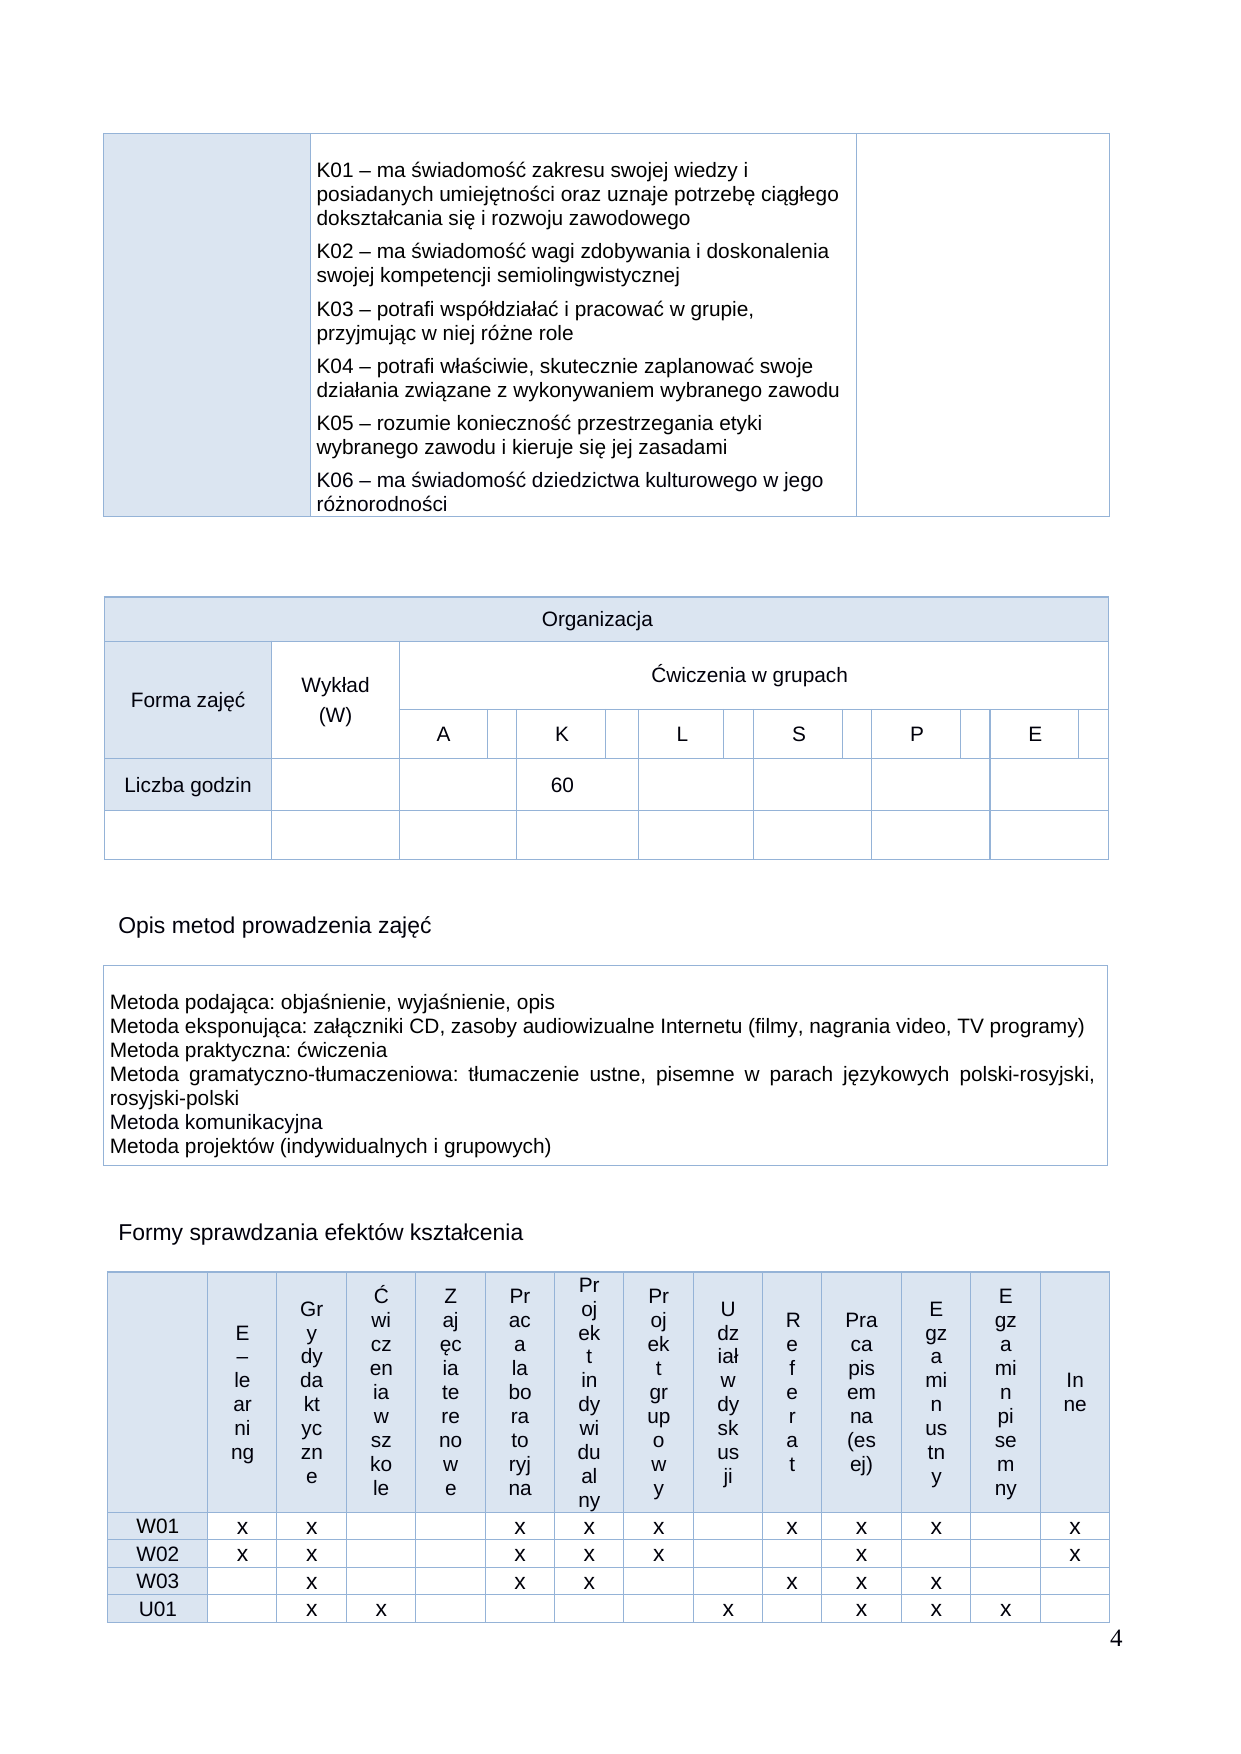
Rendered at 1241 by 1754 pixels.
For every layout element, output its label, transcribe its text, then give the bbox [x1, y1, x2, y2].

table_cell Liczba godzin [105, 759, 271, 810]
table_cell [694, 1513, 762, 1539]
table_cell x [624, 1513, 693, 1539]
table_cell [872, 759, 989, 810]
table_cell [606, 710, 638, 758]
table_cell [991, 759, 1108, 810]
table_cell x [1041, 1513, 1109, 1539]
table_cell [416, 1540, 485, 1567]
table_cell x [694, 1595, 762, 1622]
table_cell [971, 1513, 1040, 1539]
table_cell x [822, 1540, 901, 1567]
table_cell x [902, 1595, 970, 1622]
table_header Inne [1041, 1273, 1109, 1512]
table_cell [763, 1595, 821, 1622]
table_header Udział w dyskusji [694, 1273, 762, 1512]
table_cell x [1041, 1540, 1109, 1567]
table_cell [754, 811, 871, 858]
table_cell [991, 811, 1108, 858]
table_cell [105, 811, 271, 858]
table_cell K01 – ma świadomość zakresu swojej wiedzy i posiadanych umiejętności oraz uznaje potrzebę ciągłego dokształcania się i rozwoju zawodowego K02 – ma świadomość wagi zdobywania i doskonalenia swojej kompetencji semiolingwistycznej K03 – potrafi współdziałać i pracować w grupie, przyjmując w niej różne role K04 – potrafi właściwie, skutecznie zaplanować swoje działania związane z wykonywaniem wybranego zawodu K05 – rozumie konieczność przestrzegania etyki wybranego zawodu i kieruje się jej zasadami K06 – ma świadomość dziedzictwa kulturowego w jego różnorodności [311, 134, 856, 516]
table_cell [400, 811, 516, 858]
table_cell K [517, 710, 605, 758]
table_cell [488, 710, 516, 758]
table_cell [872, 811, 989, 858]
table_cell x [902, 1513, 970, 1539]
table_cell [624, 1568, 693, 1594]
table_cell [416, 1595, 485, 1622]
table_cell x [822, 1568, 901, 1594]
table_cell Wykład (W) [272, 642, 399, 758]
table_cell Forma zajęć [105, 642, 271, 758]
table_cell x [347, 1595, 415, 1622]
table_cell [971, 1540, 1040, 1567]
table_cell x [277, 1513, 346, 1539]
table_cell [1041, 1568, 1109, 1594]
table_cell [416, 1568, 485, 1594]
table_cell x [763, 1568, 821, 1594]
table_cell [857, 134, 1109, 516]
table_cell [347, 1568, 415, 1594]
table_cell [517, 811, 638, 858]
table_cell [971, 1568, 1040, 1594]
table_cell W02 [108, 1540, 207, 1567]
table_cell x [624, 1540, 693, 1567]
table_cell x [486, 1540, 554, 1567]
table_header Projekt grupowy [624, 1273, 693, 1512]
table_cell [272, 811, 399, 858]
table_header Praca laboratoryjna [486, 1273, 554, 1512]
table_cell [347, 1540, 415, 1567]
table_cell L [639, 710, 723, 758]
table_cell [694, 1568, 762, 1594]
table_cell E [991, 710, 1078, 758]
table_cell [843, 710, 871, 758]
table_cell [961, 710, 989, 758]
table_header E – learning [208, 1273, 276, 1512]
table_cell S [754, 710, 842, 758]
table_header Ćwiczenia w szkole [347, 1273, 415, 1512]
table_header Metoda podająca: objaśnienie, wyjaśnienie, opis Metoda eksponująca: załączniki CD, zasoby audiowizualne Internetu (filmy, nagrania video, TV programy) Metoda praktyczna: ćwiczenia Metoda gramatyczno-tłumaczeniowa: tłumaczenie ustne, pisemne w parach językowych polski-rosyjski, rosyjski-polski Metoda komunikacyjna Metoda projektów (indywidualnych i grupowych) [104, 966, 1107, 1165]
table_cell x [822, 1513, 901, 1539]
table_cell [347, 1513, 415, 1539]
table_cell x [555, 1568, 623, 1594]
table_header Organizacja [105, 598, 1108, 641]
table_header Zajęcia terenowe [416, 1273, 485, 1512]
table_cell [624, 1595, 693, 1622]
table_cell [724, 710, 753, 758]
table_cell 60 [517, 759, 638, 810]
table_cell P [872, 710, 960, 758]
table_cell [1079, 710, 1108, 758]
table_cell A [400, 710, 487, 758]
table_cell [416, 1513, 485, 1539]
table_header Praca pisemna (esej) [822, 1273, 901, 1512]
table_header Egzamin ustny [902, 1273, 970, 1512]
table_cell x [277, 1595, 346, 1622]
table_cell [272, 759, 399, 810]
table_cell x [208, 1513, 276, 1539]
table_cell [639, 759, 753, 810]
table_cell [208, 1568, 276, 1594]
text Formy sprawdzania efektów kształcenia [118, 1219, 1122, 1245]
table_cell x [902, 1568, 970, 1594]
table_cell [694, 1540, 762, 1567]
table_cell x [763, 1513, 821, 1539]
table_cell Ćwiczenia w grupach [400, 642, 1108, 709]
table_header Gry dydaktyczne [277, 1273, 346, 1512]
table_cell x [555, 1513, 623, 1539]
table_cell x [555, 1540, 623, 1567]
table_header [104, 134, 310, 516]
table_header Egzamin pisemny [971, 1273, 1040, 1512]
table_cell U01 [108, 1595, 207, 1622]
table_cell W03 [108, 1568, 207, 1594]
table_cell x [277, 1568, 346, 1594]
table_cell x [486, 1568, 554, 1594]
table_cell x [971, 1595, 1040, 1622]
table_cell [555, 1595, 623, 1622]
table_cell x [208, 1540, 276, 1567]
table_cell [400, 759, 516, 810]
text Opis metod prowadzenia zajęć [118, 912, 1122, 938]
table_cell [639, 811, 753, 858]
table_cell [1041, 1595, 1109, 1622]
table_cell [902, 1540, 970, 1567]
table_cell x [277, 1540, 346, 1567]
table_cell [486, 1595, 554, 1622]
table_header Projekt indywidualny [555, 1273, 623, 1512]
table_cell [763, 1540, 821, 1567]
table_header Referat [763, 1273, 821, 1512]
table_cell [208, 1595, 276, 1622]
table_header [108, 1273, 207, 1512]
table_cell x [486, 1513, 554, 1539]
table_cell x [822, 1595, 901, 1622]
table_cell [754, 759, 871, 810]
table_cell W01 [108, 1513, 207, 1539]
